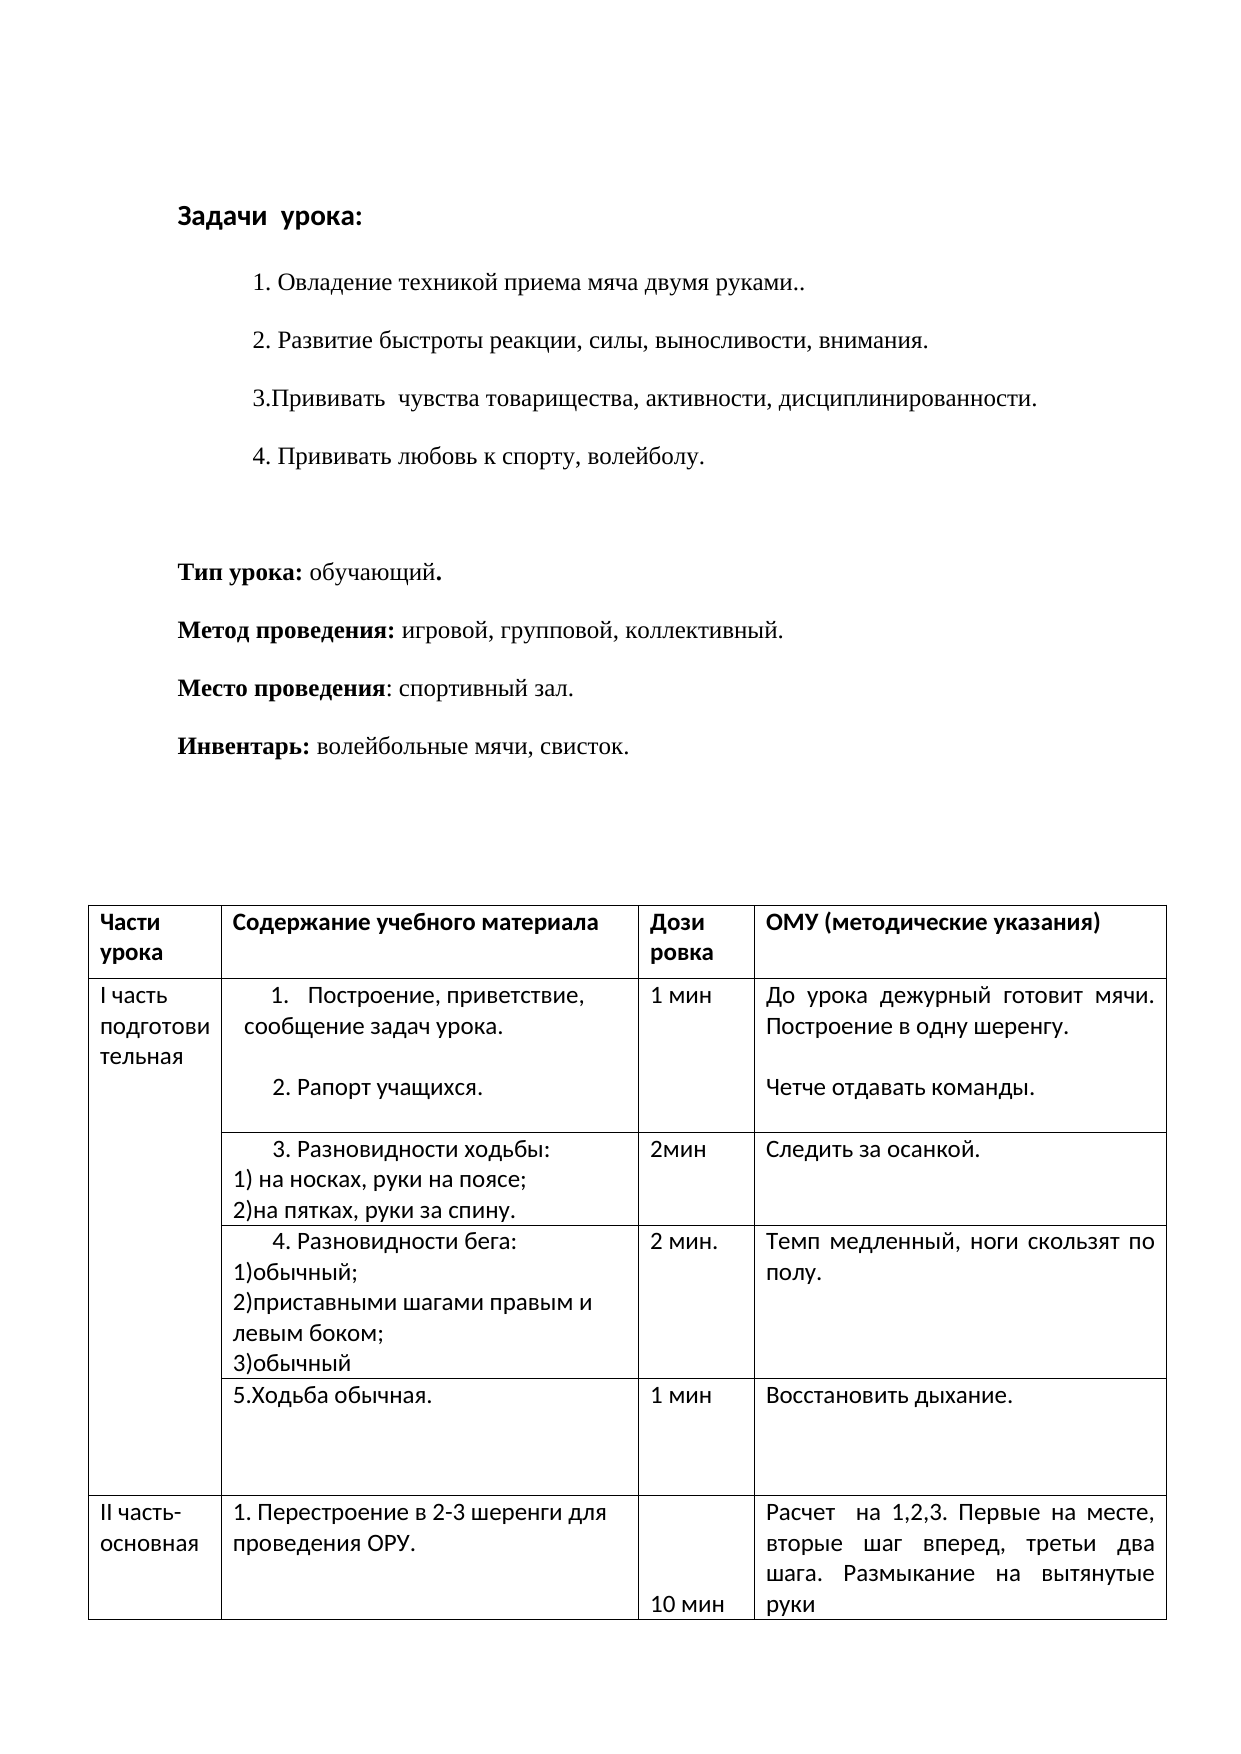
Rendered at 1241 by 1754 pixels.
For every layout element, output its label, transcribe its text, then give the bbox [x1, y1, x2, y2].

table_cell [755, 1496, 1166, 1618]
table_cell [222, 1496, 638, 1618]
text Инвентарь: волейбольные мячи, свисток. [177, 731, 1152, 759]
text 4. Прививать любовь к спорту, волейболу. [252, 441, 1152, 470]
table_header Содержание учебного материала [222, 906, 638, 978]
text 2. Развитие быстроты реакции, силы, выносливости, внимания. [252, 325, 1152, 354]
table_cell Темп медленный, ноги скользят по полу. [755, 1226, 1166, 1378]
table_header ОМУ (методические указания) [755, 906, 1166, 978]
table_cell I часть подготови тельная [89, 979, 221, 1495]
text 1. Овладение техникой приема мяча двумя руками.. [252, 267, 1152, 296]
table_cell До урока дежурный готовит мячи. Построение в одну шеренгу. Четче отдавать команды. [755, 979, 1166, 1132]
text Тип урока: обучающий. [177, 557, 1152, 586]
table_cell Построение, приветствие, сообщение задач урока. 2. Рапорт учащихся. [222, 979, 638, 1132]
text 3.Прививать чувства товарищества, активности, дисциплинированности. [252, 383, 1152, 412]
table_cell 3. Разновидности ходьбы: 1) на носках, руки на поясе; 2)на пятках, руки за спину. [222, 1133, 638, 1224]
table_cell 2 мин. [639, 1226, 754, 1378]
table_cell 4. Разновидности бега: 1)обычный; 2)приставными шагами правым и левым боком; 3)обычный [222, 1226, 638, 1378]
table_cell 1 мин [639, 1379, 754, 1495]
table_cell Восстановить дыхание. [755, 1379, 1166, 1495]
table_cell 5.Ходьба обычная. [222, 1379, 638, 1495]
table_header Дози ровка [639, 906, 754, 978]
table_cell II часть- основная [89, 1496, 221, 1618]
table_cell 1 мин [639, 979, 754, 1132]
text Метод проведения: игровой, групповой, коллективный. [177, 615, 1152, 644]
text Задачи урока: [177, 197, 1152, 233]
table_cell 2мин [639, 1133, 754, 1224]
table_cell Следить за осанкой. [755, 1133, 1166, 1224]
text Место проведения: спортивный зал. [177, 673, 1152, 702]
table_header Части урока [89, 906, 221, 978]
table_cell 10 мин 22мин [639, 1496, 754, 1618]
